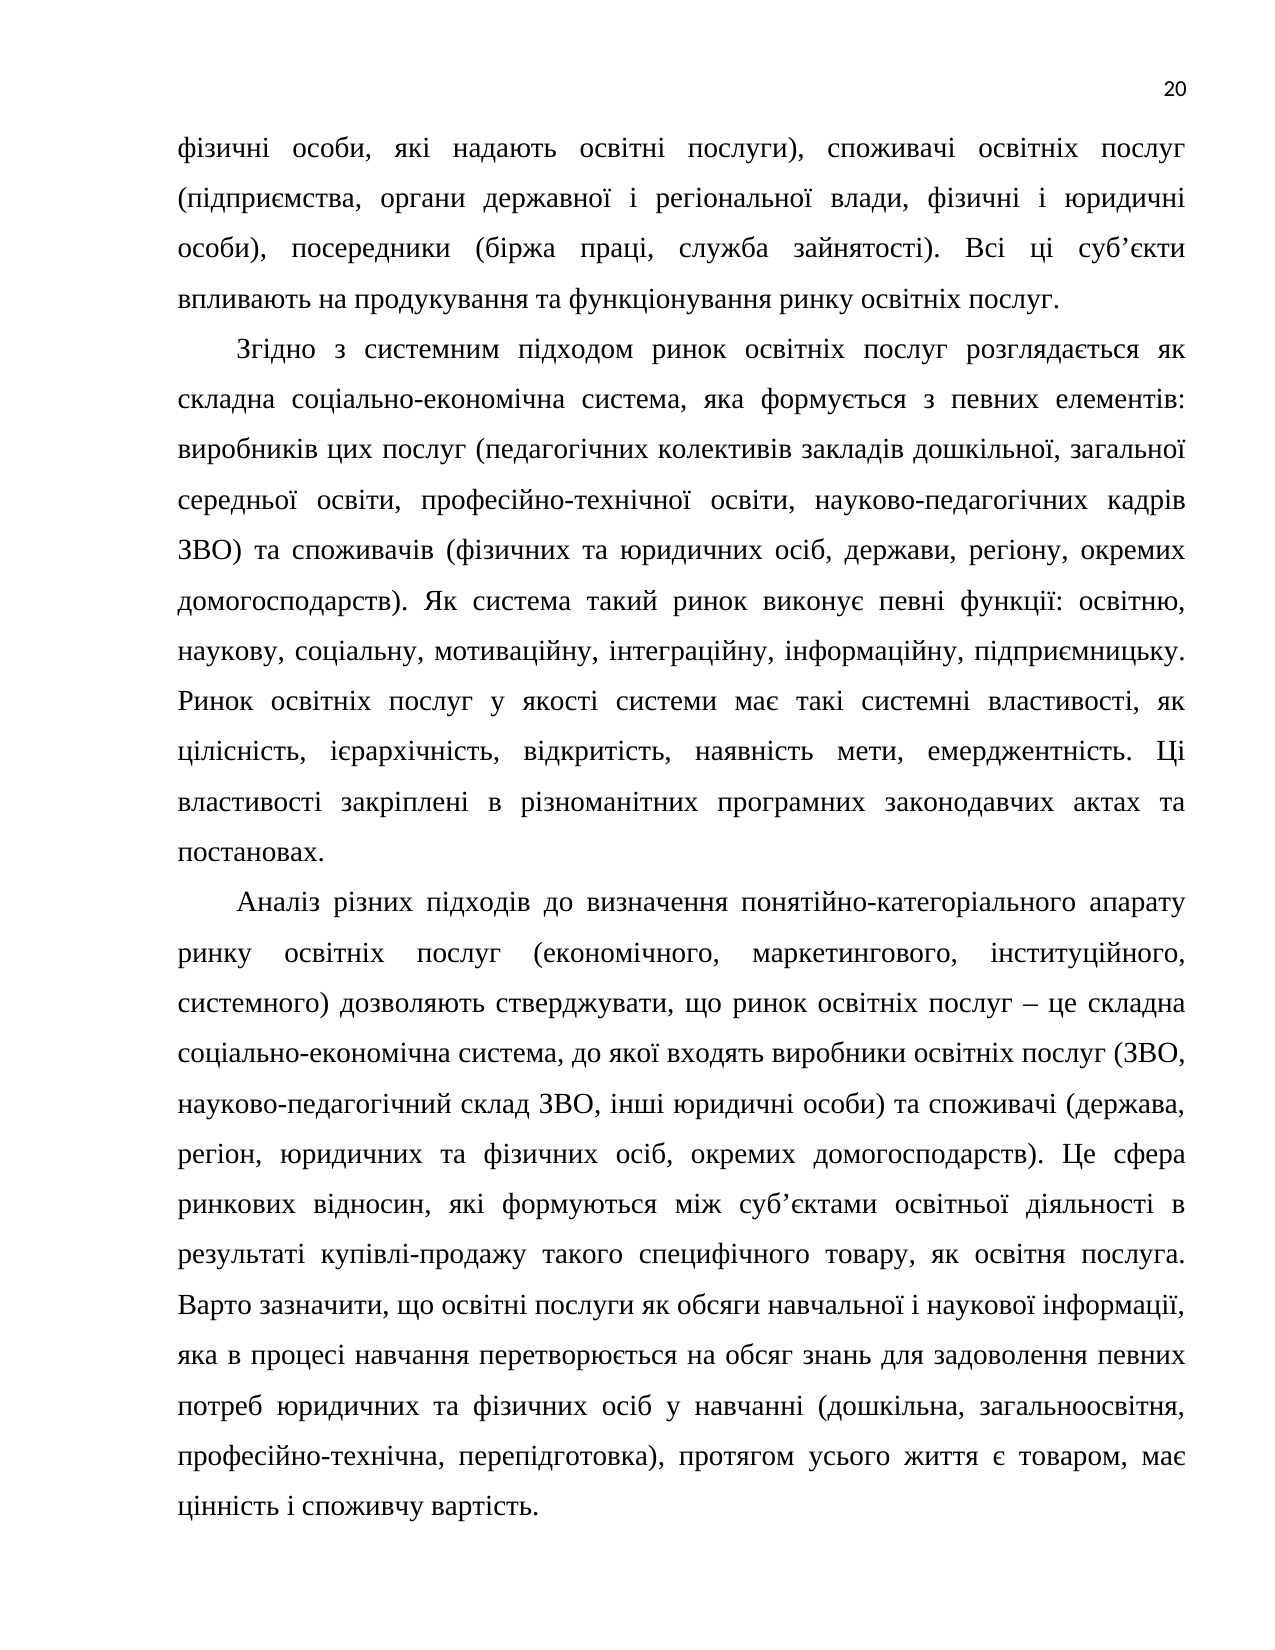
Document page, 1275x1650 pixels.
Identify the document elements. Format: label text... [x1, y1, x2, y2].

text Згідно з системним підходом ринок освітніх послуг розглядається як складна соціально-економічна система, яка формується з певних елементів: виробників цих послуг (педагогічних колективів закладів дошкільної, загальної середньої освіти, професійно-технічної освіти, науково-педагогічних кадрів ЗВО) та споживачів (фізичних та юридичних осіб, держави, регіону, окремих домогосподарств). Як система такий ринок виконує певні функції: освітню, наукову, соціальну, мотиваційну, інтеграційну, інформаційну, підприємницьку. Ринок освітніх послуг у якості системи має такі системні властивості, як цілісність, ієрархічність, відкритість, наявність мети, емерджентність. Ці властивості закріплені в різноманітних програмних законодавчих актах та постановах. [177, 331, 1186, 868]
text Аналіз різних підходів до визначення понятійно-категоріального апарату ринку освітніх послуг (економічного, маркетингового, інституційного, системного) дозволяють стверджувати, що ринок освітніх послуг – це складна соціально-економічна система, до якої входять виробники освітніх послуг (ЗВО, науково-педагогічний склад ЗВО, інші юридичні особи) та споживачі (держава, регіон, юридичних та фізичних осіб, окремих домогосподарств). Це сфера ринкових відносин, які формуються між суб’єктами освітньої діяльності в результаті купівлі-продажу такого специфічного товару, як освітня послуга. Варто зазначити, що освітні послуги як обсяги навчальної і наукової інформації, яка в процесі навчання перетворюється на обсяг знань для задоволення певних потреб юридичних та фізичних осіб у навчанні (дошкільна, загальноосвітня, професійно-технічна, перепідготовка), протягом усього життя є товаром, має цінність і споживчу вартість. [177, 884, 1186, 1522]
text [177, 130, 1186, 314]
